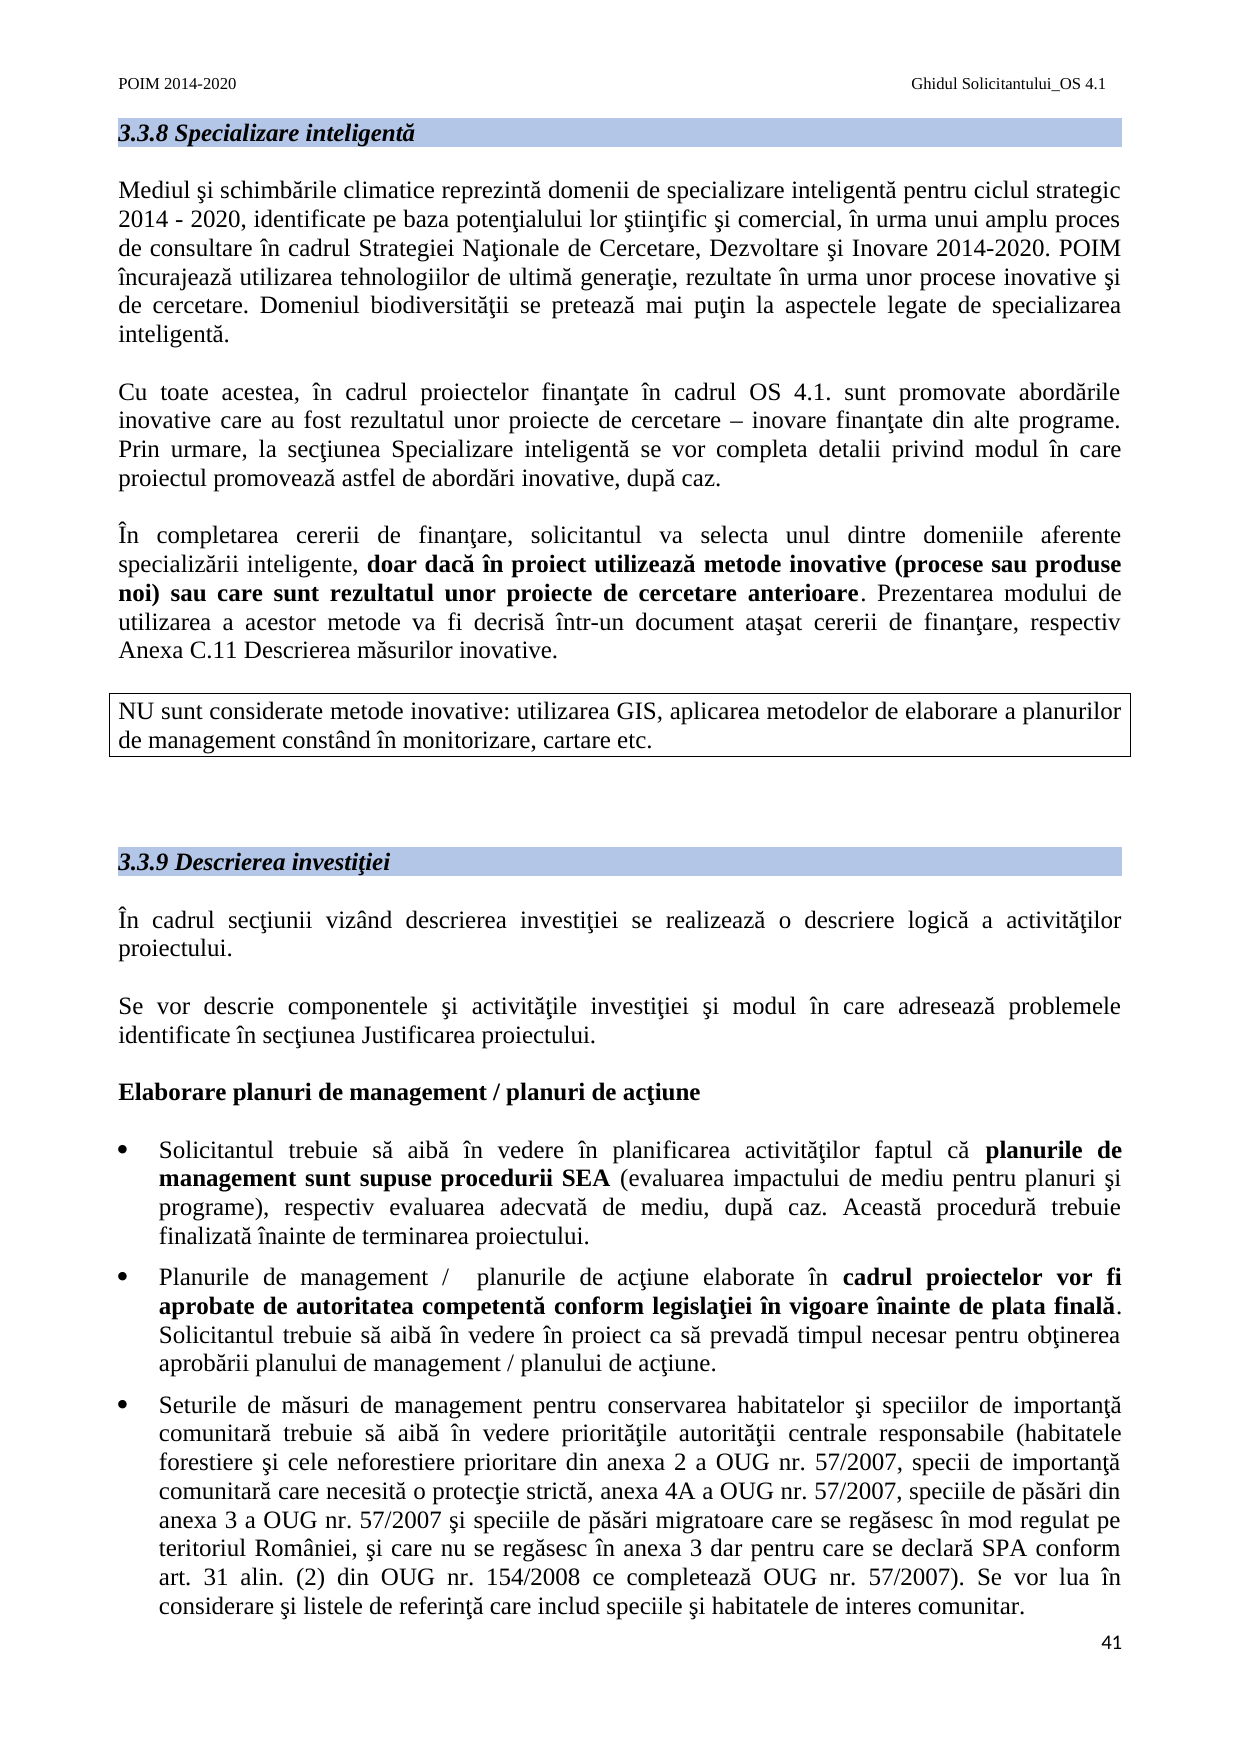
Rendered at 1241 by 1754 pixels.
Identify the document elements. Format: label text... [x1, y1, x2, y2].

text În completarea cererii de finanţare, solicitantul va selecta unul dintre domeniile aferente specializării inteligente, doar dacă în proiect utilizează metode inovative (procese sau produse noi) sau care sunt rezultatul unor proiecte de cercetare anterioare. Prezentarea modului de utilizarea a acestor metode va fi decrisă într-un document ataşat cererii de finanţare, respectiv Anexa C.11 Descrierea măsurilor inovative. [118, 521, 1122, 664]
subtitle 3.3.8 Specializare inteligentă [118, 118, 1122, 147]
list Seturile de măsuri de management pentru conservarea habitatelor şi speciilor de importanţă comunitară trebuie să aibă în vedere priorităţile autorităţii centrale responsabile (habitatele forestiere şi cele neforestiere prioritare din anexa 2 a OUG nr. 57/2007, specii de importanţă comunitară care necesită o protecţie strictă, anexa 4A a OUG nr. 57/2007, speciile de păsări din anexa 3 a OUG nr. 57/2007 şi speciile de păsări migratoare care se regăsesc în mod regulat pe teritoriul României, şi care nu se regăsesc în anexa 3 dar pentru care se declară SPA conform art. 31 alin. (2) din OUG nr. 154/2008 ce completează OUG nr. 57/2007). Se vor lua în considerare şi listele de referinţă care includ speciile şi habitatele de interes comunitar. [118, 1390, 1122, 1620]
list Solicitantul trebuie să aibă în vedere în planificarea activităţilor faptul că planurile de management sunt supuse procedurii SEA (evaluarea impactului de mediu pentru planuri şi programe), respectiv evaluarea adecvată de mediu, după caz. Această procedură trebuie finalizată înainte de terminarea proiectului. [118, 1135, 1122, 1250]
text În cadrul secţiunii vizând descrierea investiţiei se realizează o descriere logică a activităţilor proiectului. [118, 905, 1122, 962]
text Mediul şi schimbările climatice reprezintă domenii de specializare inteligentă pentru ciclul strategic 2014 - 2020, identificate pe baza potenţialului lor ştiinţific şi comercial, în urma unui amplu proces de consultare în cadrul Strategiei Naţionale de Cercetare, Dezvoltare şi Inovare 2014-2020. POIM încurajează utilizarea tehnologiilor de ultimă generaţie, rezultate în urma unor procese inovative şi de cercetare. Domeniul biodiversităţii se pretează mai puţin la aspectele legate de specializarea inteligentă. [118, 176, 1122, 348]
list Planurile de management / planurile de acţiune elaborate în cadrul proiectelor vor fi aprobate de autoritatea competentă conform legislaţiei în vigoare înainte de plata finală. Solicitantul trebuie să aibă în vedere în proiect ca să prevadă timpul necesar pentru obţinerea aprobării planului de management / planului de acţiune. [118, 1262, 1122, 1377]
subtitle 3.3.9 Descrierea investiţiei [118, 847, 1122, 876]
text Cu toate acestea, în cadrul proiectelor finanţate în cadrul OS 4.1. sunt promovate abordările inovative care au fost rezultatul unor proiecte de cercetare – inovare finanţate din alte programe. Prin urmare, la secţiunea Specializare inteligentă se vor completa detalii privind modul în care proiectul promovează astfel de abordări inovative, după caz. [118, 377, 1122, 492]
text Elaborare planuri de management / planuri de acţiune [118, 1077, 1122, 1106]
text Se vor descrie componentele şi activităţile investiţiei şi modul în care adresează problemele identificate în secţiunea Justificarea proiectului. [118, 991, 1122, 1048]
text NU sunt considerate metode inovative: utilizarea GIS, aplicarea metodelor de elaborare a planurilor de management constând în monitorizare, cartare etc. [110, 694, 1130, 756]
